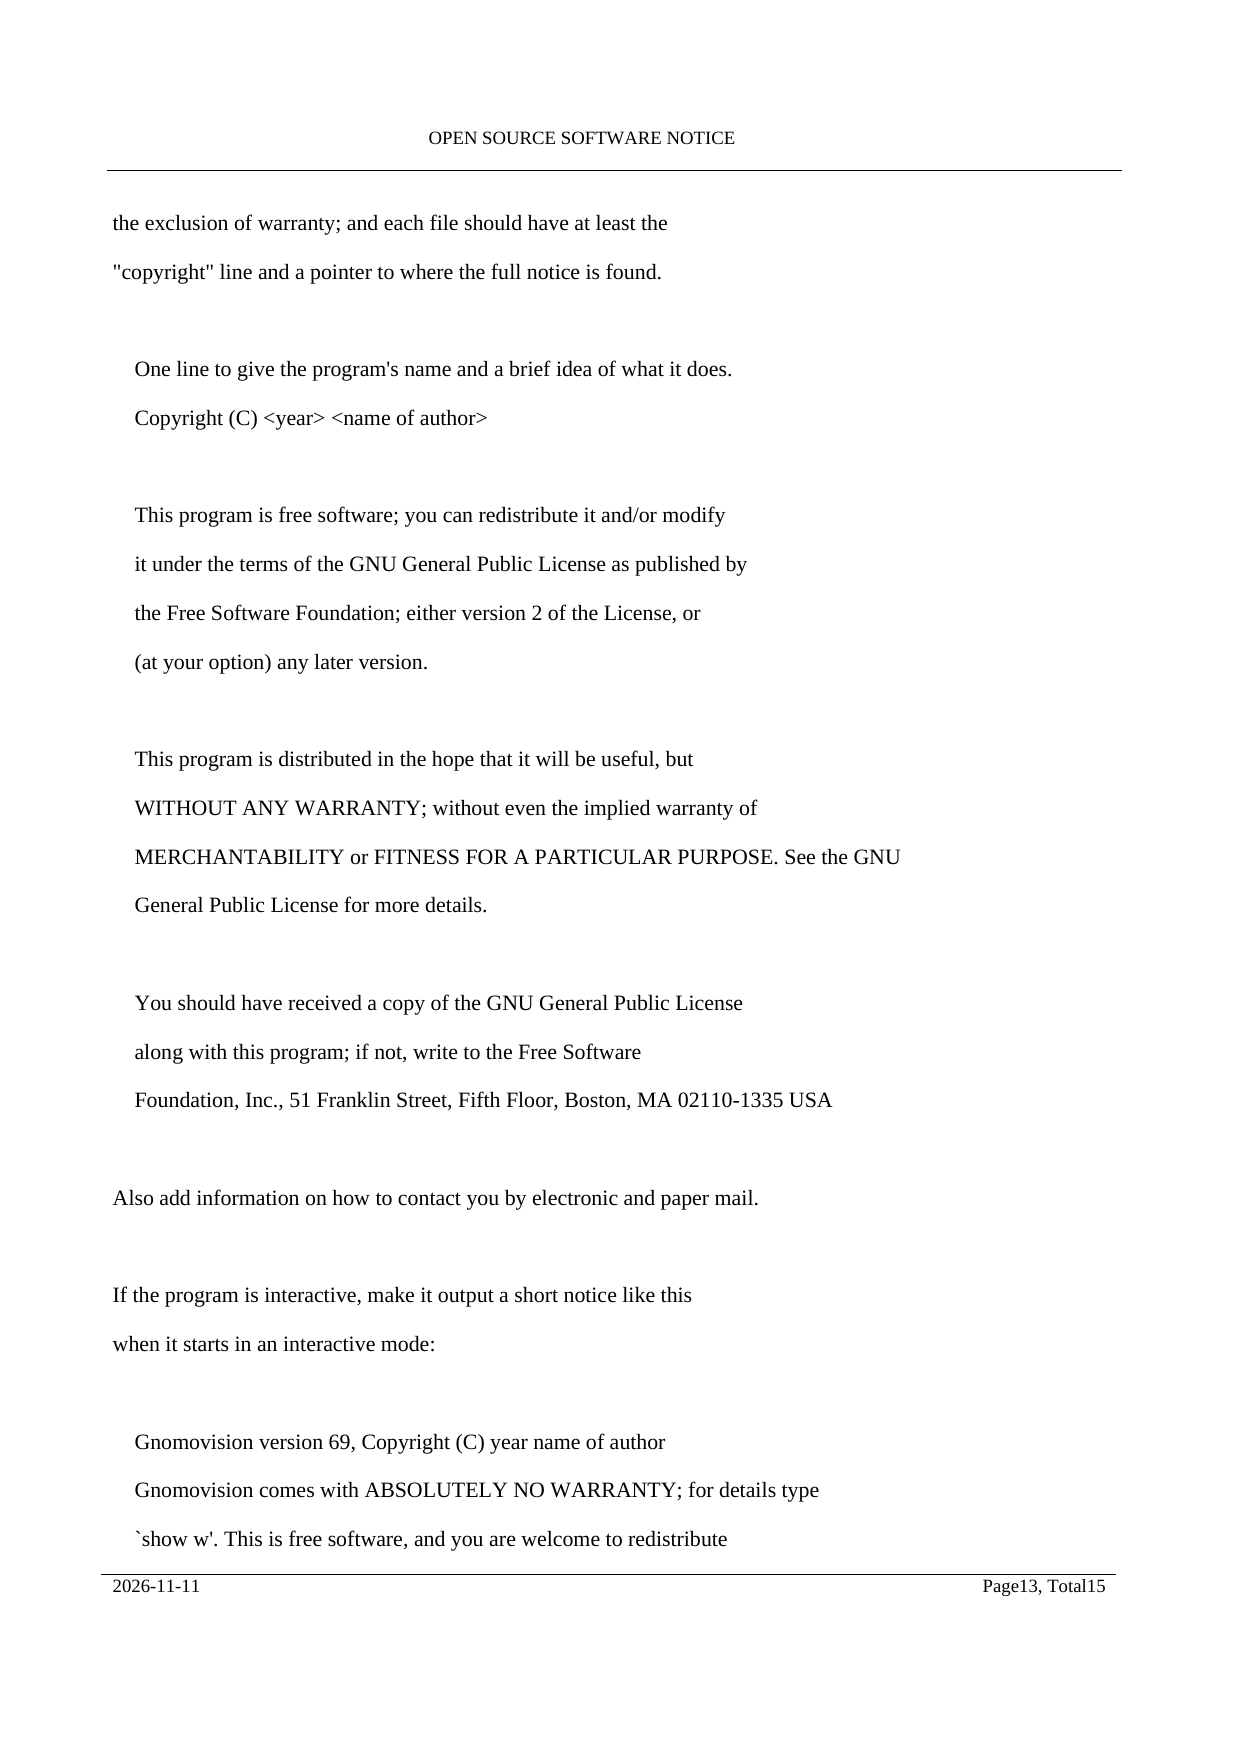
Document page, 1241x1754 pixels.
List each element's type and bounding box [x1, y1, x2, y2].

text [112, 206, 1128, 1555]
